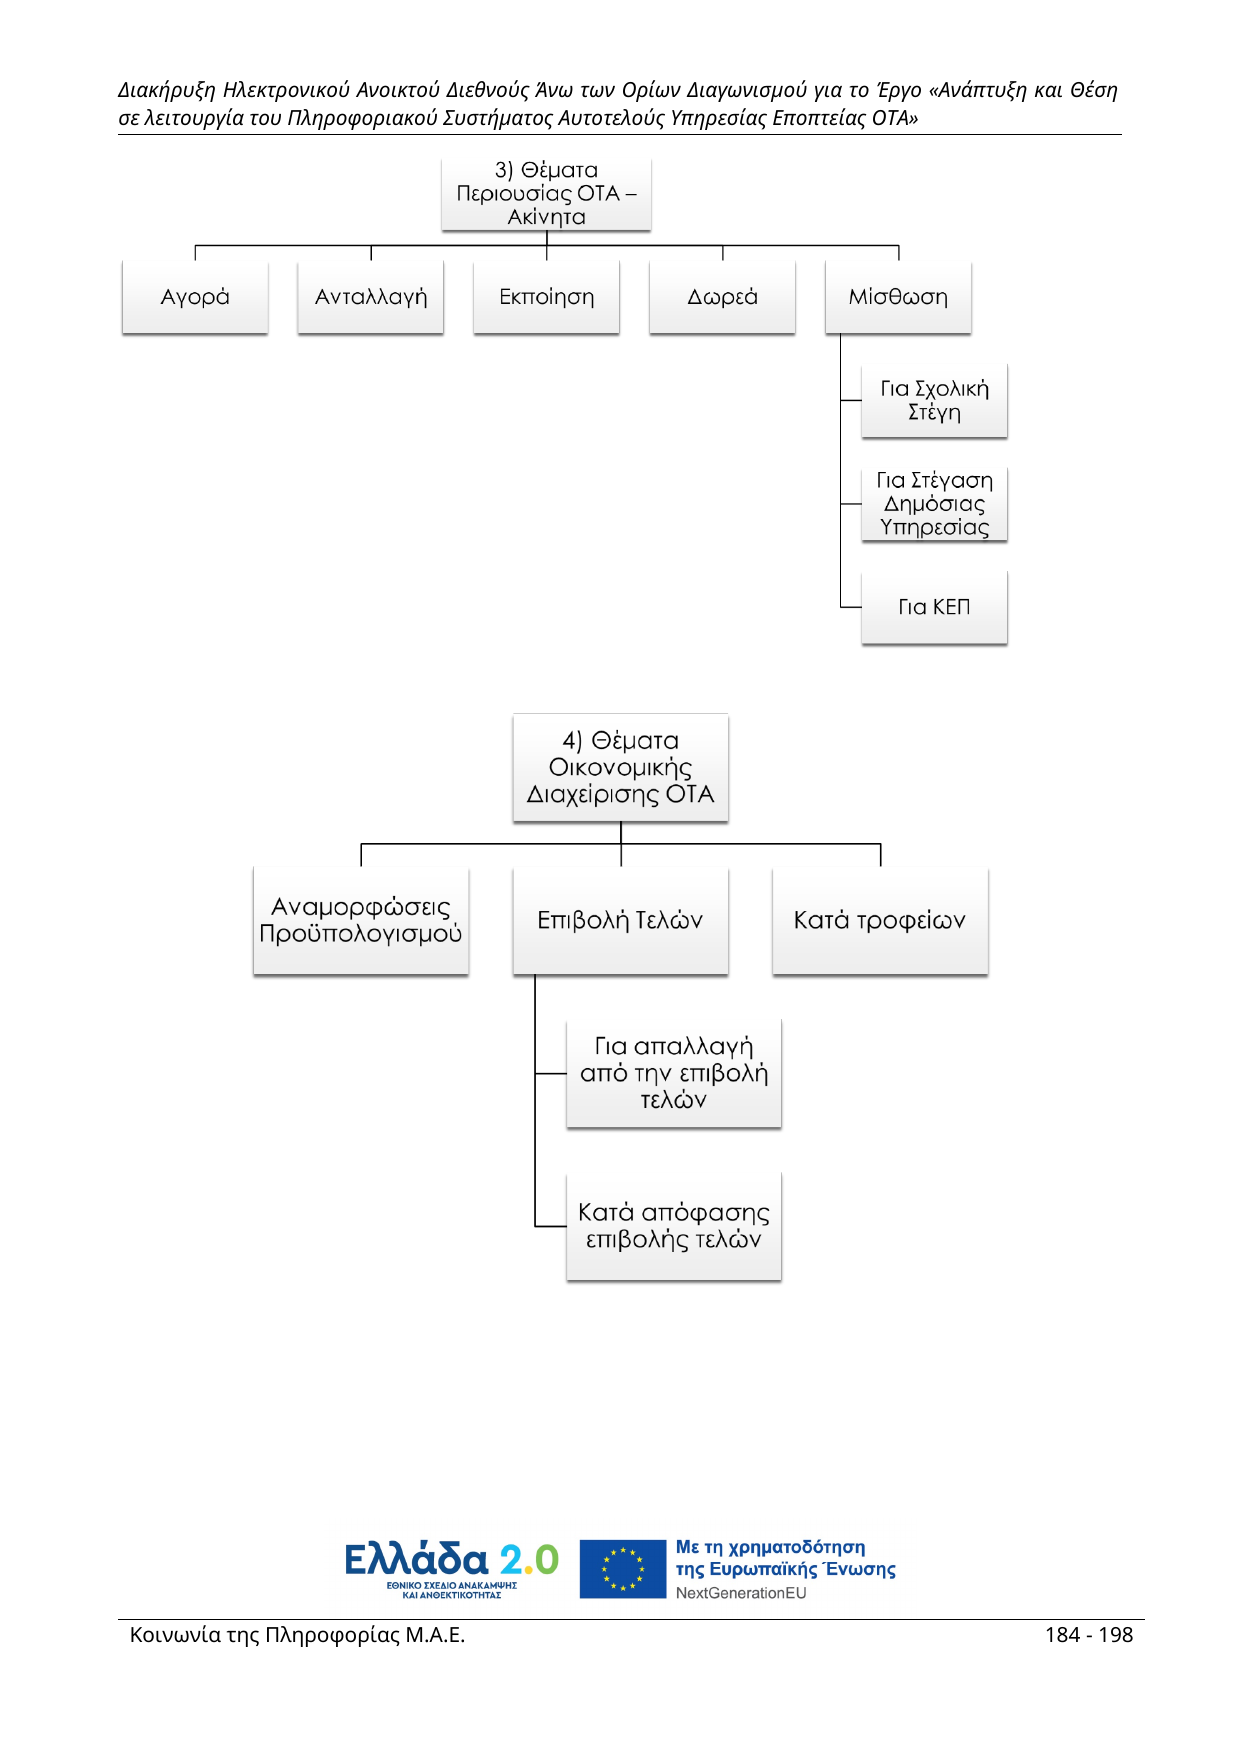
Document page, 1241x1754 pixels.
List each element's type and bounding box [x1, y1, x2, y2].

picture [324, 1518, 917, 1619]
picture [118, 713, 1123, 1287]
picture [118, 147, 1016, 650]
